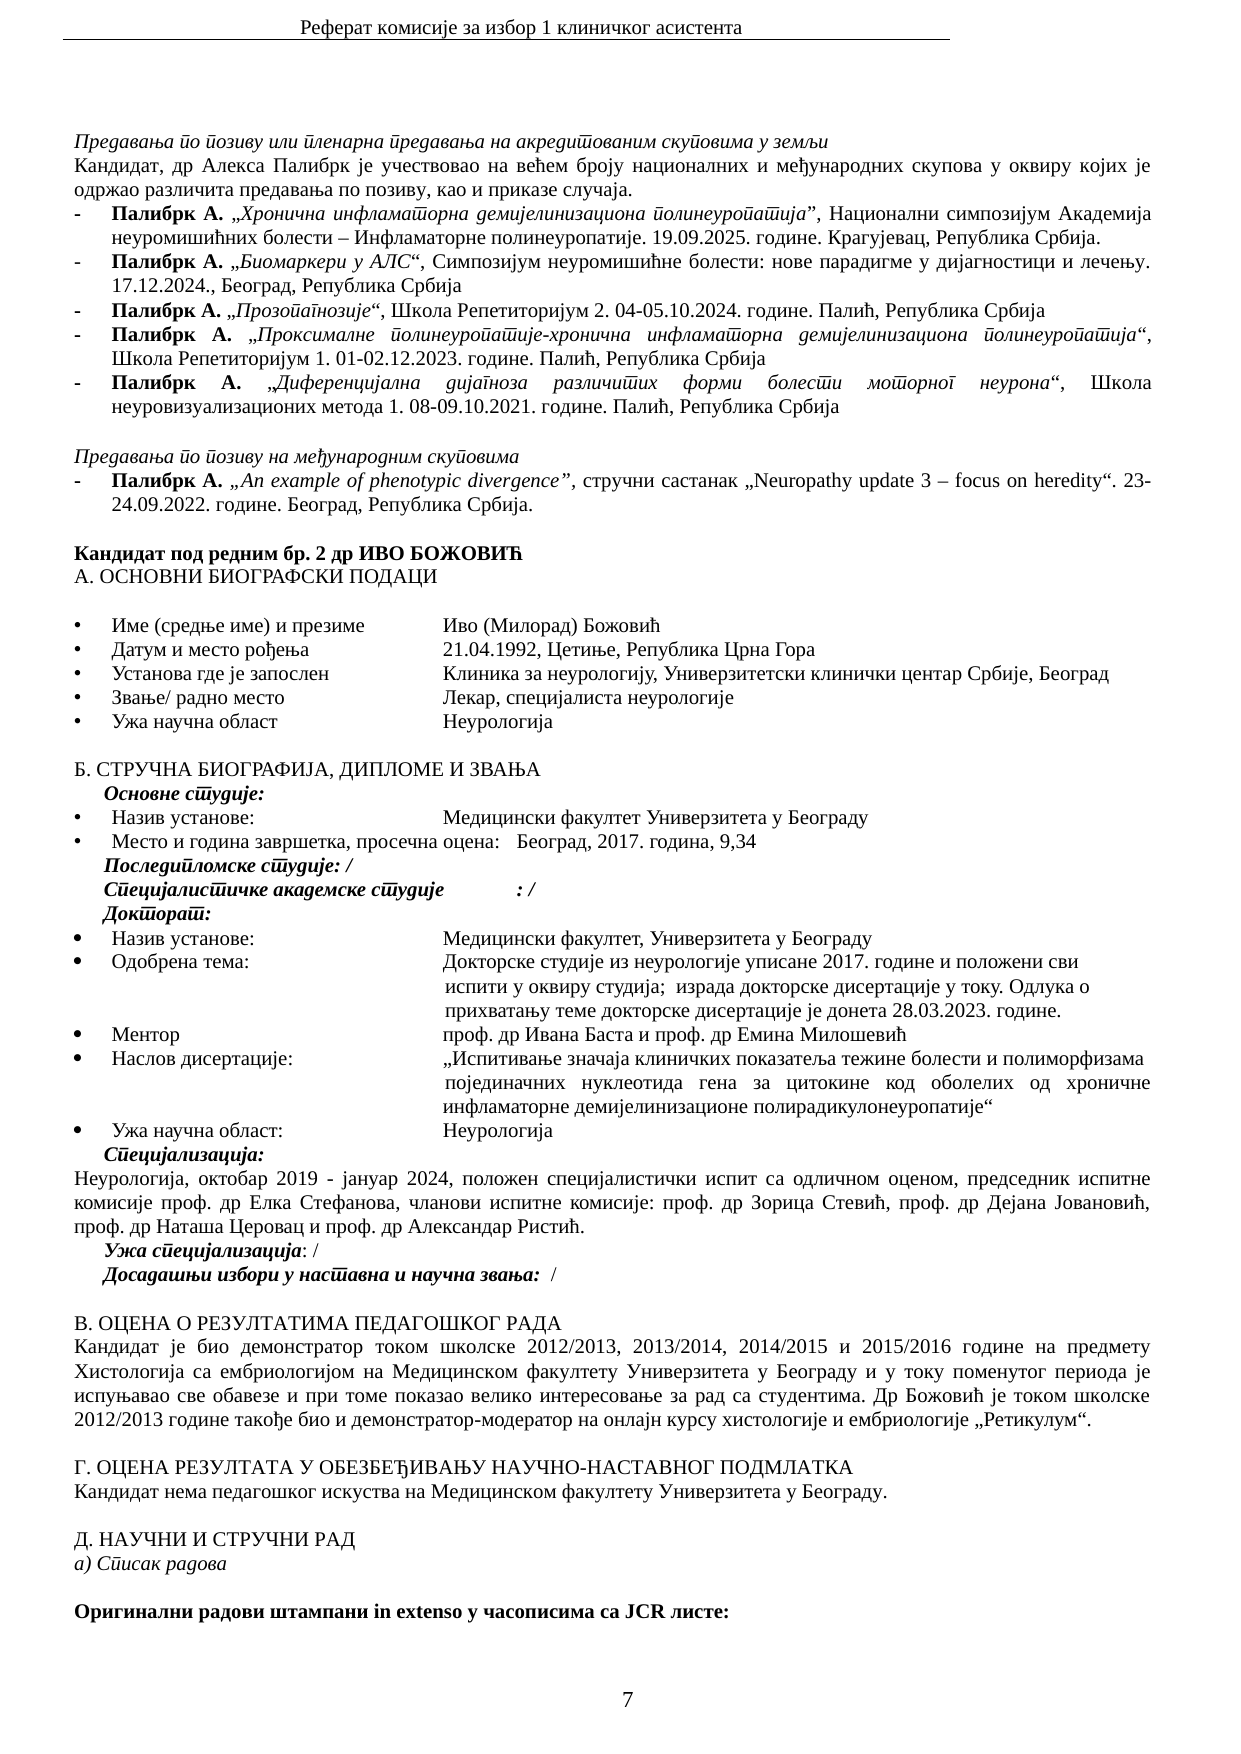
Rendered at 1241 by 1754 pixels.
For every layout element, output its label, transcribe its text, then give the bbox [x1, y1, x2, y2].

text Ужа специјализација: / [74, 1238, 1152, 1262]
list Ментор проф. др Ивана Баста и проф. др Емина Милошевић [74, 1022, 1152, 1046]
list Назив установе: Медицински факултет Универзитета у Београду [74, 805, 1152, 829]
text Кандидат, др Алекса Палибрк је учествовао на већем броју националних и међународних скупова у оквиру којих је одржао различита предавања по позиву, као и приказе случаја. [74, 153, 1152, 201]
text Предавања по позиву на међународним скуповима [74, 444, 1152, 468]
text А. ОСНОВНИ БИОГРАФСКИ ПОДАЦИ [74, 564, 1152, 588]
text а) Списак радова [74, 1551, 1152, 1575]
text Д. НАУЧНИ И СТРУЧНИ РАД [74, 1527, 1152, 1551]
list Назив установе: Медицински факултет, Универзитета у Београду [74, 925, 1152, 949]
text Специјалистичке академске студије : / [74, 877, 1152, 901]
list Ужа научна област: Неурологија [74, 1118, 1152, 1142]
text Кандидат је био демонстратор током школске 2012/2013, 2013/2014, 2014/2015 и 2015/2016 године на предмету Хистологија са ембриологијом на Медицинском факултету Универзитета у Београду и у току поменутог периода је испуњавао све обавезе и при томе показао велико интересовање за рад са студентима. Др Божовић је током школске 2012/2013 године такође био и демонстратор-модератор на онлајн курсу хистологије и ембриологије „Ретикулум“. [74, 1334, 1152, 1431]
text Последипломске студије: / [74, 853, 1152, 877]
list Палибрк А. „Прозопагнозије“, Школа Репетиторијум 2. 04-05.10.2024. године. Палић, Република Србија [74, 297, 1152, 322]
list Ужа научна област Неурологија [74, 709, 1152, 733]
text Кандидат нема педагошког искуства на Медицинском факултету Универзитета у Београду. [74, 1479, 1152, 1503]
list Одобрена тема: Докторске студије из неурологије уписане 2017. године и положени сви [74, 949, 1152, 973]
list Палибрк А. „Диференцијална дијагноза различитих форми болести моторног неурона“, Школа неуровизуализационих метода 1. 08-09.10.2021. године. Палић, Република Србија [74, 370, 1152, 418]
text Неурологија, октобар 2019 - јануар 2024, положен специјалистички испит са одличном оценом, председник испитне комисије проф. др Елка Стефанова, чланови испитне комисије: проф. др Зорица Стевић, проф. др Дејана Јовановић, проф. др Наташа Церовац и проф. др Александар Ристић. [74, 1166, 1152, 1238]
list Наслов дисертације: „Испитивање значаја клиничких показатеља тежине болести и полиморфизама [74, 1046, 1152, 1070]
list Палибрк А. „Биомаркери у АЛС“, Симпозијум неуромишићне болести: нове парадигме у дијагностици и лечењу. 17.12.2024., Београд, Република Србија [74, 249, 1152, 297]
text Предавања по позиву или пленарна предавања на акредитованим скуповима у земљи [74, 129, 1152, 153]
text В. ОЦЕНА О РЕЗУЛТАТИМА ПЕДАГОШКОГ РАДА [74, 1310, 1152, 1334]
text Б. СТРУЧНА БИОГРАФИЈА, ДИПЛОМЕ И ЗВАЊА [74, 757, 1152, 781]
list Звање/ радно место Лекар, специјалиста неурологије [74, 685, 1152, 709]
text Кандидат под редним бр. 2 др ИВО БОЖОВИЋ [74, 540, 1152, 564]
text Г. ОЦЕНА РЕЗУЛТАТА У ОБЕЗБЕЂИВАЊУ НАУЧНО-НАСТАВНОГ ПОДМЛАТКА [74, 1455, 1152, 1479]
list Палибрк А. „Проксималне полинеуропатије-хронична инфламаторна демијелинизациона полинеуропатија“, Школа Репетиторијум 1. 01-02.12.2023. године. Палић, Република Србија [74, 322, 1152, 370]
text Досадашњи избори у наставна и научна звања: / [74, 1262, 1152, 1286]
list Палибрк А. „Хронична инфламаторна демијелинизациона полинеуропатија”, Национални симпозијум Академија неуромишићних болести – Инфламаторне полинеуропатије. 19.09.2025. године. Крагујевац, Република Србија. [74, 201, 1152, 249]
list Име (средње име) и презиме Иво (Милорад) Божовић [74, 613, 1152, 637]
text Специјализација: [74, 1142, 1152, 1166]
list Установа где је запослен Клиника за неурологију, Универзитетски клинички центар Србије, Београд [74, 661, 1152, 685]
text Докторат: [74, 901, 1152, 925]
text Основне студије: [74, 781, 1152, 805]
list Датум и место рођења 21.04.1992, Цетиње, Република Црна Гора [74, 637, 1180, 661]
list испити у оквиру студија; израда докторске дисертације у току. Одлука о [111, 973, 1152, 998]
list појединачних нуклеотида гена за цитокине код оболелих од хроничне инфламаторне демијелинизационе полирадикулонеуропатије“ [443, 1070, 1152, 1118]
list прихватању теме докторске дисертације је донета 28.03.2023. године. [111, 998, 1152, 1022]
text Оригинални радови штампани in extenso у часописима са JCR листе: [74, 1599, 1152, 1623]
list Место и година завршетка, просечна оцена: Београд, 2017. година, 9,34 [74, 829, 1152, 853]
list Палибрк А. „An example of phenotypic divergence”, стручни састанак „Neuropathy update 3 – focus on heredity“. 23-24.09.2022. године. Београд, Република Србија. [74, 468, 1152, 516]
